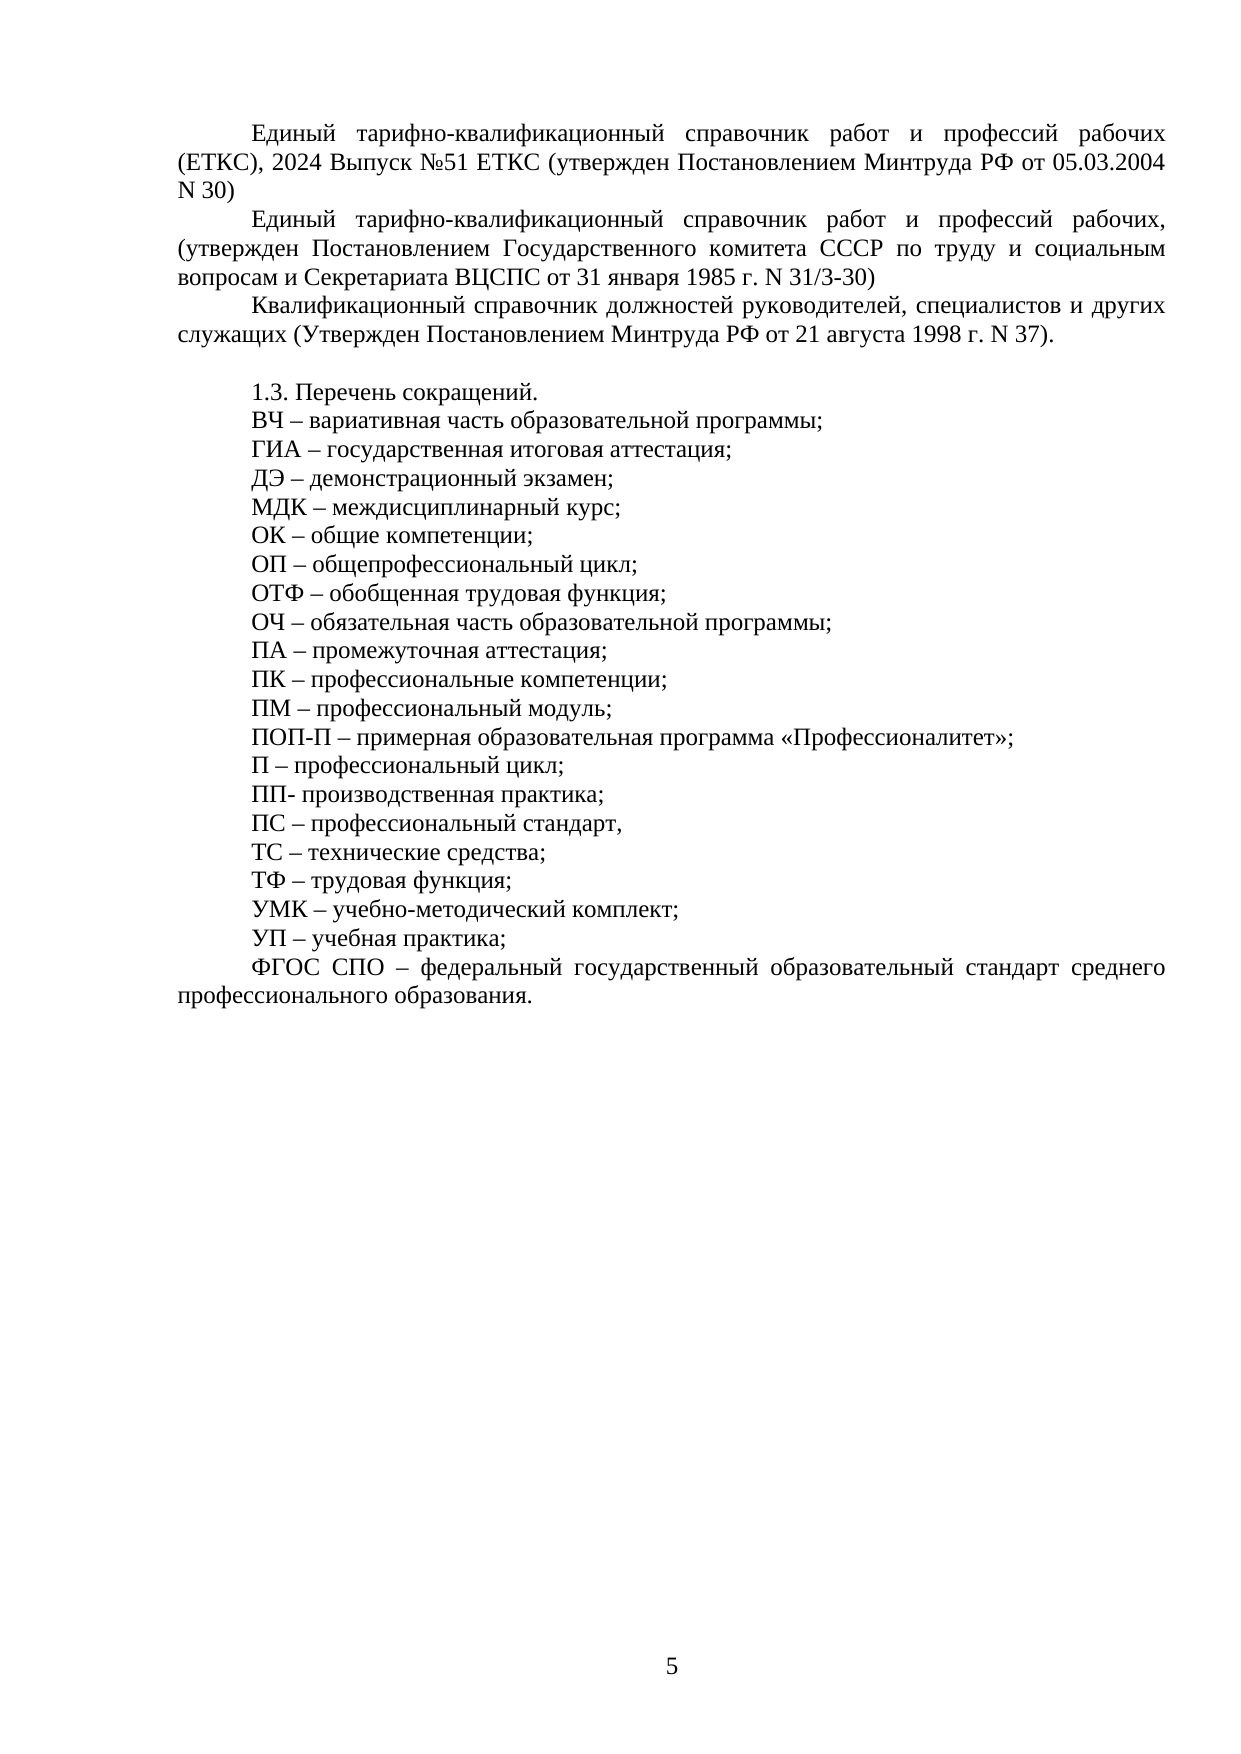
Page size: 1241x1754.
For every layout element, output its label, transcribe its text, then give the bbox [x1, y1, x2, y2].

text ГИА – государственная итоговая аттестация; [177, 434, 1167, 463]
text ОТФ – обобщенная трудовая функция; [177, 578, 1167, 607]
text ПОП-П – примерная образовательная программа «Профессионалитет»; [177, 722, 1167, 751]
text УМК – учебно-методический комплект; [177, 894, 1167, 923]
text ПА – промежуточная аттестация; [177, 636, 1167, 664]
text П – профессиональный цикл; [177, 751, 1167, 779]
text ДЭ – демонстрационный экзамен; [177, 463, 1167, 492]
text Единый тарифно-квалификационный справочник работ и профессий рабочих (ЕТКС), 2024 Выпуск №51 ЕТКС (утвержден Постановлением Минтруда РФ от 05.03.2004 N 30) [177, 118, 1167, 204]
text ПМ – профессиональный модуль; [177, 693, 1167, 722]
text ОК – общие компетенции; [177, 521, 1167, 549]
text ОП – общепрофессиональный цикл; [177, 549, 1167, 578]
text ТФ – трудовая функция; [177, 866, 1167, 894]
text ТС – технические средства; [177, 837, 1167, 866]
text УП – учебная практика; [177, 923, 1167, 952]
text ПС – профессиональный стандарт, [177, 808, 1167, 837]
text Квалификационный справочник должностей руководителей, специалистов и других служащих (Утвержден Постановлением Минтруда РФ от 21 августа 1998 г. N 37). [177, 291, 1167, 348]
text ПК – профессиональные компетенции; [177, 664, 1167, 693]
text МДК – междисциплинарный курс; [177, 492, 1167, 521]
text ФГОС СПО – федеральный государственный образовательный стандарт среднего профессионального образования. [177, 952, 1167, 1009]
text 1.3. Перечень сокращений. [177, 377, 1167, 406]
text Единый тарифно-квалификационный справочник работ и профессий рабочих, (утвержден Постановлением Государственного комитета СССР по труду и социальным вопросам и Секретариата ВЦСПС от 31 января 1985 г. N 31/3-30) [177, 204, 1167, 291]
text ВЧ – вариативная часть образовательной программы; [177, 406, 1167, 434]
text ОЧ – обязательная часть образовательной программы; [177, 607, 1167, 636]
text ПП- производственная практика; [177, 779, 1167, 808]
